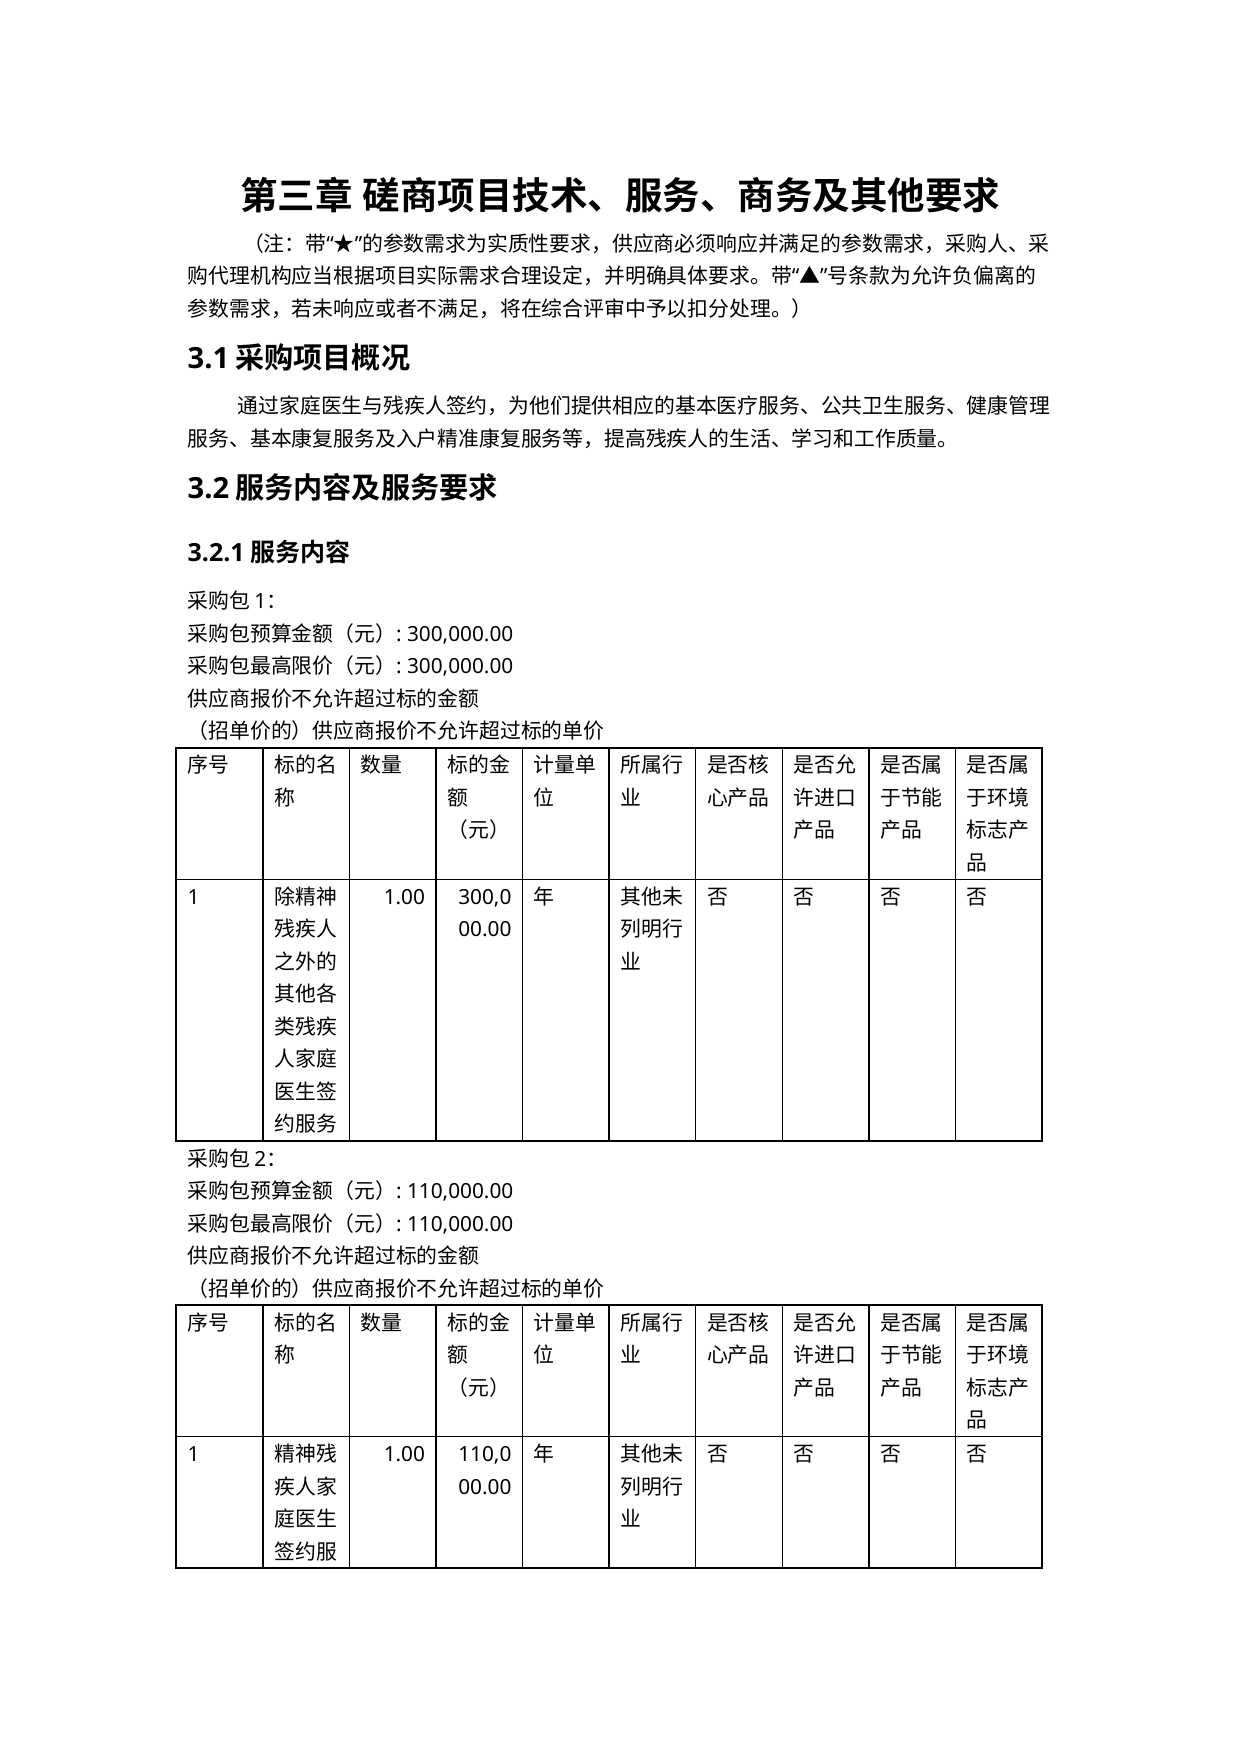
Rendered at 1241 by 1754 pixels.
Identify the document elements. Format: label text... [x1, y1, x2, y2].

table_cell 否 [956, 1437, 1041, 1567]
text 采购包2： [187, 1142, 1053, 1174]
table_cell 其他未列明行业 [610, 1437, 695, 1567]
table_header 是否允许进口产品 [783, 1306, 868, 1436]
text （注：带“★”的参数需求为实质性要求，供应商必须响应并满足的参数需求，采购人、采购代理机构应当根据项目实际需求合理设定，并明确具体要求。带“▲”号条款为允许负偏离的参数需求，若未响应或者不满足，将在综合评审中予以扣分处理。） [187, 227, 1053, 324]
table_cell 否 [870, 880, 955, 1140]
table_header 是否核心产品 [696, 1306, 782, 1436]
text 供应商报价不允许超过标的金额 [187, 1239, 1053, 1272]
table_cell 1 [177, 880, 262, 1140]
table_cell 年 [523, 1437, 608, 1567]
table_header 所属行业 [610, 749, 695, 878]
text （招单价的）供应商报价不允许超过标的单价 [187, 714, 1053, 747]
text 采购包1： [187, 584, 1053, 617]
table_header 是否核心产品 [696, 749, 782, 878]
table_cell 300,000.00 [437, 880, 522, 1140]
text 通过家庭医生与残疾人签约，为他们提供相应的基本医疗服务、公共卫生服务、健康管理服务、基本康复服务及入户精准康复服务等，提高残疾人的生活、学习和工作质量。 [187, 389, 1053, 454]
table_header 序号 [177, 749, 262, 878]
table_header 计量单位 [523, 749, 608, 878]
table_cell 1.00 [350, 880, 435, 1140]
text 采购包预算金额（元）: 300,000.00 [187, 617, 1053, 649]
table_header 是否属于环境标志产品 [956, 749, 1041, 878]
text 供应商报价不允许超过标的金额 [187, 682, 1053, 714]
text 采购包最高限价（元）: 110,000.00 [187, 1207, 1053, 1239]
table_cell 1 [177, 1437, 262, 1567]
table_header 计量单位 [523, 1306, 608, 1436]
table_header 是否属于节能产品 [870, 749, 955, 878]
table_cell 110,000.00 [437, 1437, 522, 1567]
table_cell 1.00 [350, 1437, 435, 1567]
text 采购包最高限价（元）: 300,000.00 [187, 649, 1053, 682]
table_header 是否允许进口产品 [783, 749, 868, 878]
table_cell 否 [783, 1437, 868, 1567]
text 3.2服务内容及服务要求 [187, 454, 1053, 519]
table_cell 年 [523, 880, 608, 1140]
table_cell 精神残疾人家庭医生签约服务 [264, 1437, 349, 1567]
table_header 标的金额 （元） [437, 1306, 522, 1436]
text 采购包预算金额（元）: 110,000.00 [187, 1174, 1053, 1207]
table_header 所属行业 [610, 1306, 695, 1436]
text 3.2.1服务内容 [187, 519, 1053, 584]
table_header 是否属于环境标志产品 [956, 1306, 1041, 1436]
text （招单价的）供应商报价不允许超过标的单价 [187, 1272, 1053, 1304]
table_header 标的名称 [264, 749, 349, 878]
table_cell 否 [696, 880, 782, 1140]
table_cell 否 [783, 880, 868, 1140]
table_header 是否属于节能产品 [870, 1306, 955, 1436]
table_cell 其他未列明行业 [610, 880, 695, 1140]
table_header 标的金额 （元） [437, 749, 522, 878]
table_header 序号 [177, 1306, 262, 1436]
table_cell 否 [956, 880, 1041, 1140]
table_header 数量 [350, 749, 435, 878]
table_cell 除精神残疾人之外的其他各类残疾人家庭医生签约服务 [264, 880, 349, 1140]
table_cell 否 [870, 1437, 955, 1567]
table_cell 否 [696, 1437, 782, 1567]
text 3.1采购项目概况 [187, 324, 1053, 389]
text 第三章 磋商项目技术、服务、商务及其他要求 [187, 162, 1053, 227]
table_header 标的名称 [264, 1306, 349, 1436]
table_header 数量 [350, 1306, 435, 1436]
